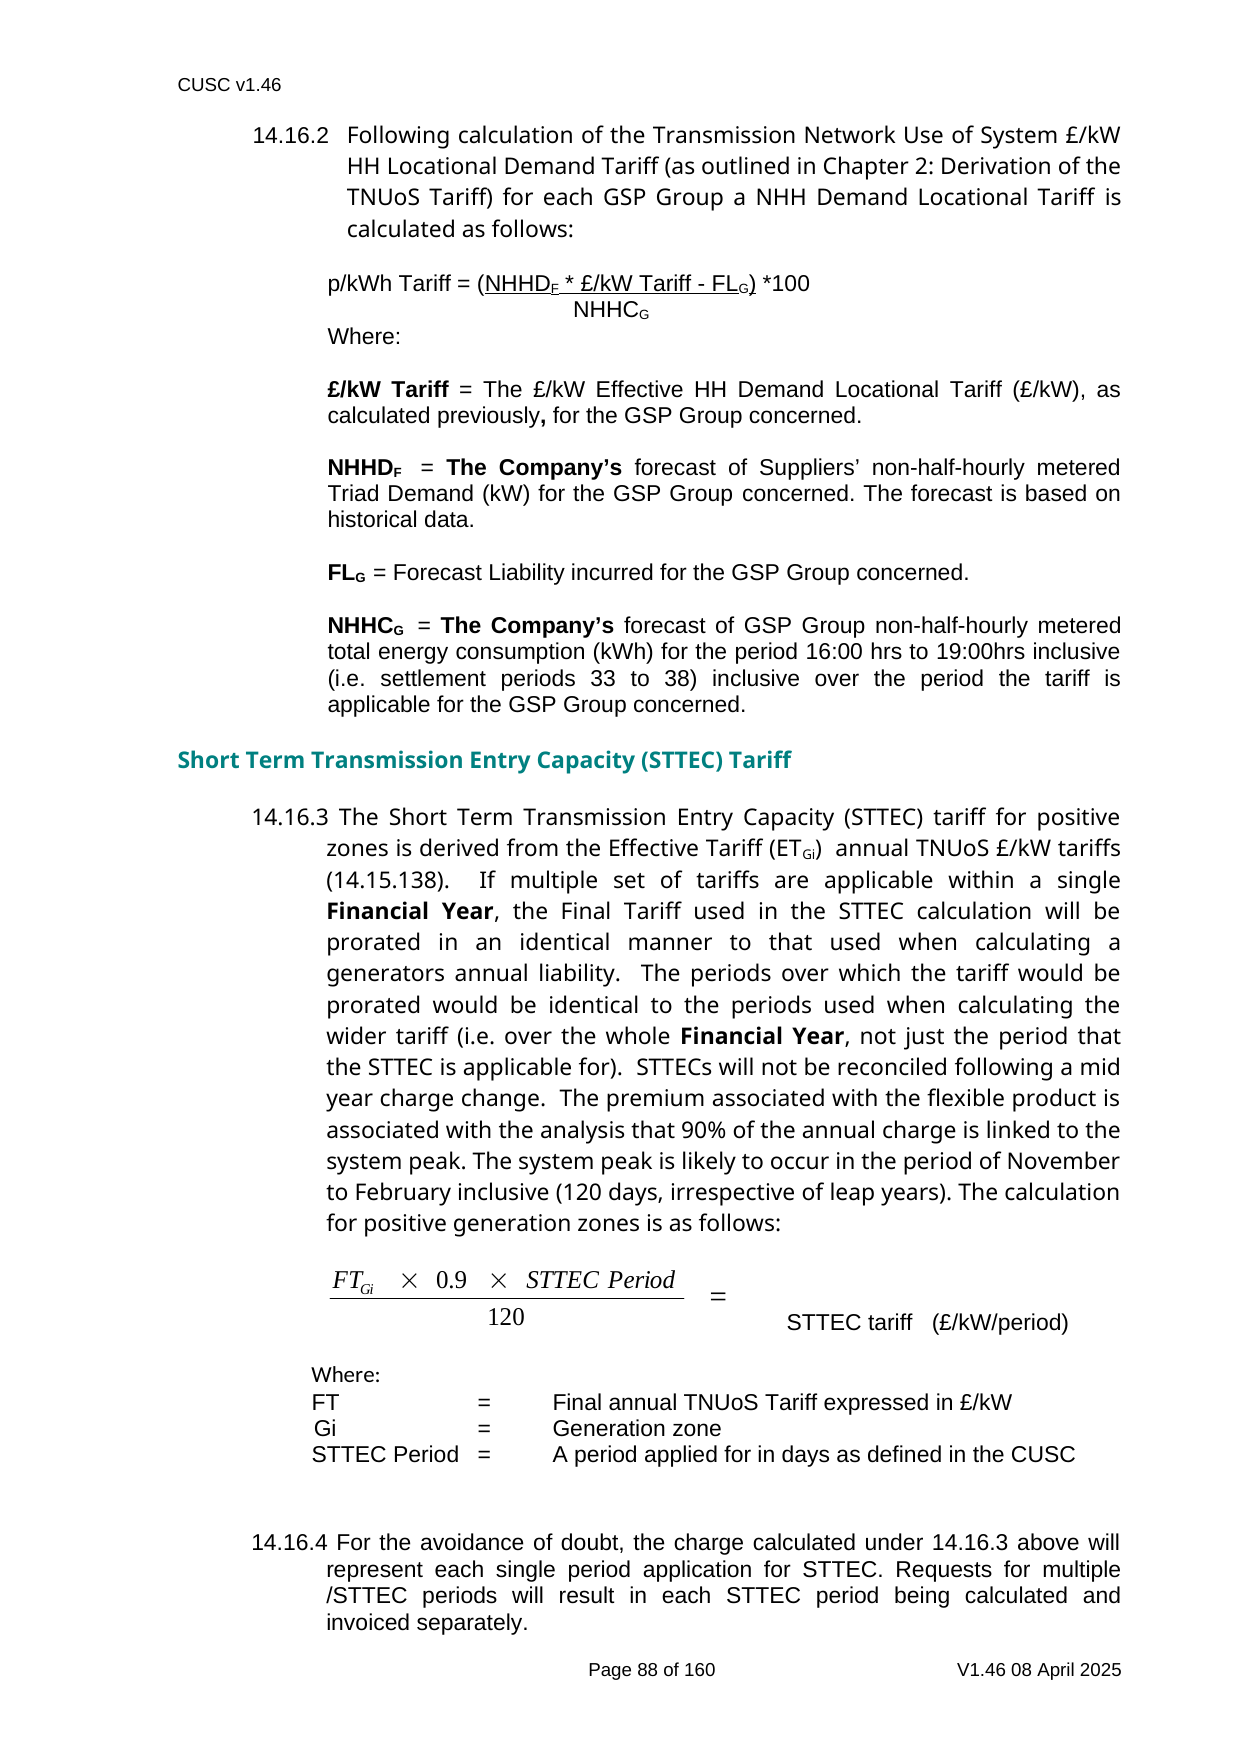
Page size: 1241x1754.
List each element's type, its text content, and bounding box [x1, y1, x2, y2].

text 14.16.3 The Short Term Transmission Entry Capacity (STTEC) tariff for positive zones is derived from the Effective Tariff (ETGi) annual TNUoS £/kW tariffs (14.15.138). If multiple set of tariffs are applicable within a single Financial Year, the Final Tariff used in the STTEC calculation will be prorated in an identical manner to that used when calculating a generators annual liability. The periods over which the tariff would be prorated would be identical to the periods used when calculating the wider tariff (i.e. over the whole Financial Year, not just the period that the STTEC is applicable for). STTECs will not be reconciled following a mid year charge change. The premium associated with the flexible product is associated with the analysis that 90% of the annual charge is linked to the system peak. The system peak is likely to occur in the period of November to February inclusive (120 days, irrespective of leap years). The calculation for positive generation zones is as follows: [251, 801, 1121, 1239]
text STTEC tariff (£/kW/period) [251, 1264, 1121, 1335]
subtitle Short Term Transmission Entry Capacity (STTEC) Tariff [177, 743, 1121, 775]
text STTEC Period = A period applied for in days as defined in the CUSC [311, 1441, 1121, 1468]
text Gi = Generation zone [311, 1415, 1121, 1441]
text NHHCG [177, 296, 1121, 323]
text NHHCG = The Company’s forecast of GSP Group non-half-hourly metered total energy consumption (kWh) for the period 16:00 hrs to 19:00hrs inclusive (i.e. settlement periods 33 to 38) inclusive over the period the tariff is applicable for the GSP Group concerned. [327, 612, 1121, 717]
text £/kW Tariff = The £/kW Effective HH Demand Locational Tariff (£/kW), as calculated previously, for the GSP Group concerned. [252, 376, 1121, 428]
text FLG = Forecast Liability incurred for the GSP Group concerned. [327, 559, 1121, 585]
text NHHDF = The Company’s forecast of Suppliers’ non-half-hourly metered Triad Demand (kW) for the GSP Group concerned. The forecast is based on historical data. [327, 454, 1121, 533]
text 14.16.4 For the avoidance of doubt, the charge calculated under 14.16.3 above will represent each single period application for STTEC. Requests for multiple /STTEC periods will result in each STTEC period being calculated and invoiced separately. [251, 1529, 1121, 1635]
text p/kWh Tariff = (NHHDF * £/kW Tariff - FLG) *100 [252, 270, 1121, 296]
text Where: [252, 1361, 1121, 1388]
text Where: [252, 323, 1121, 349]
text FT = Final annual TNUoS Tariff expressed in £/kW [311, 1388, 1121, 1415]
list Following calculation of the Transmission Network Use of System £/kW HH Locational Demand Tariff (as outlined in Chapter 2: Derivation of the TNUoS Tariff) for each GSP Group a NHH Demand Locational Tariff is calculated as follows: [252, 119, 1121, 244]
